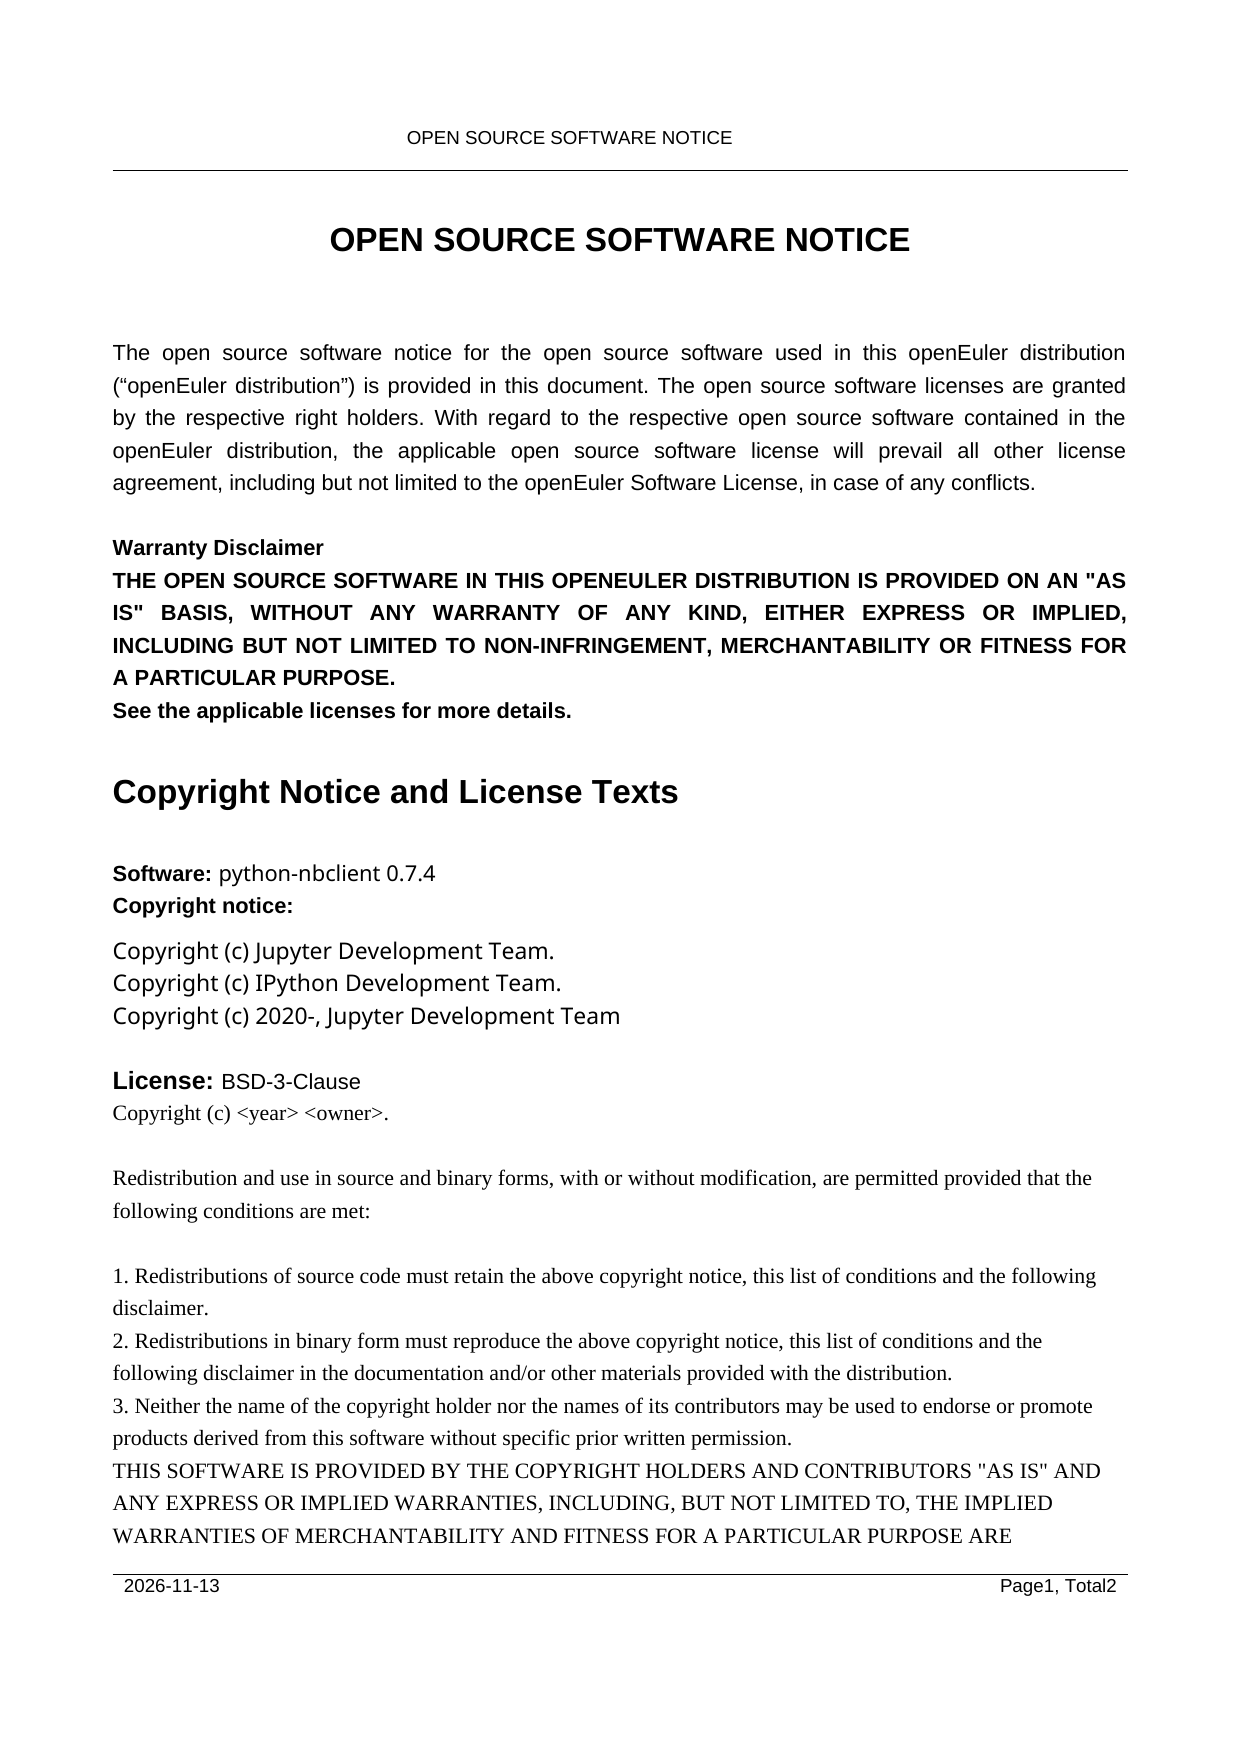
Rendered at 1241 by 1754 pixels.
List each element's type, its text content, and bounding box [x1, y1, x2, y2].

text License: BSD-3-Clause [112, 1064, 1128, 1096]
text Warranty Disclaimer [112, 531, 1128, 564]
text Copyright (c) Jupyter Development Team. Copyright (c) IPython Development Team. Copyright (c) 2020-, Jupyter Development Team [112, 934, 1128, 1064]
text THE OPEN SOURCE SOFTWARE IN THIS OPENEULER DISTRIBUTION IS PROVIDED ON AN "AS IS" BASIS, WITHOUT ANY WARRANTY OF ANY KIND, EITHER EXPRESS OR IMPLIED, INCLUDING BUT NOT LIMITED TO NON-INFRINGEMENT, MERCHANTABILITY OR FITNESS FOR A PARTICULAR PURPOSE. See the applicable licenses for more details. [112, 564, 1128, 726]
text OPEN SOURCE SOFTWARE NOTICE [112, 206, 1128, 271]
text Copyright Notice and License Texts [112, 759, 1128, 824]
title Software: python-nbclient 0.7.4 [112, 856, 1128, 889]
text The open source software notice for the open source software used in this openEuler distribution (“openEuler distribution”) is provided in this document. The open source software licenses are granted by the respective right holders. With regard to the respective open source software contained in the openEuler distribution, the applicable open source software license will prevail all other license agreement, including but not limited to the openEuler Software License, in case of any conflicts. [112, 336, 1128, 499]
text Copyright notice: [112, 889, 1128, 921]
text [112, 1096, 1128, 1551]
